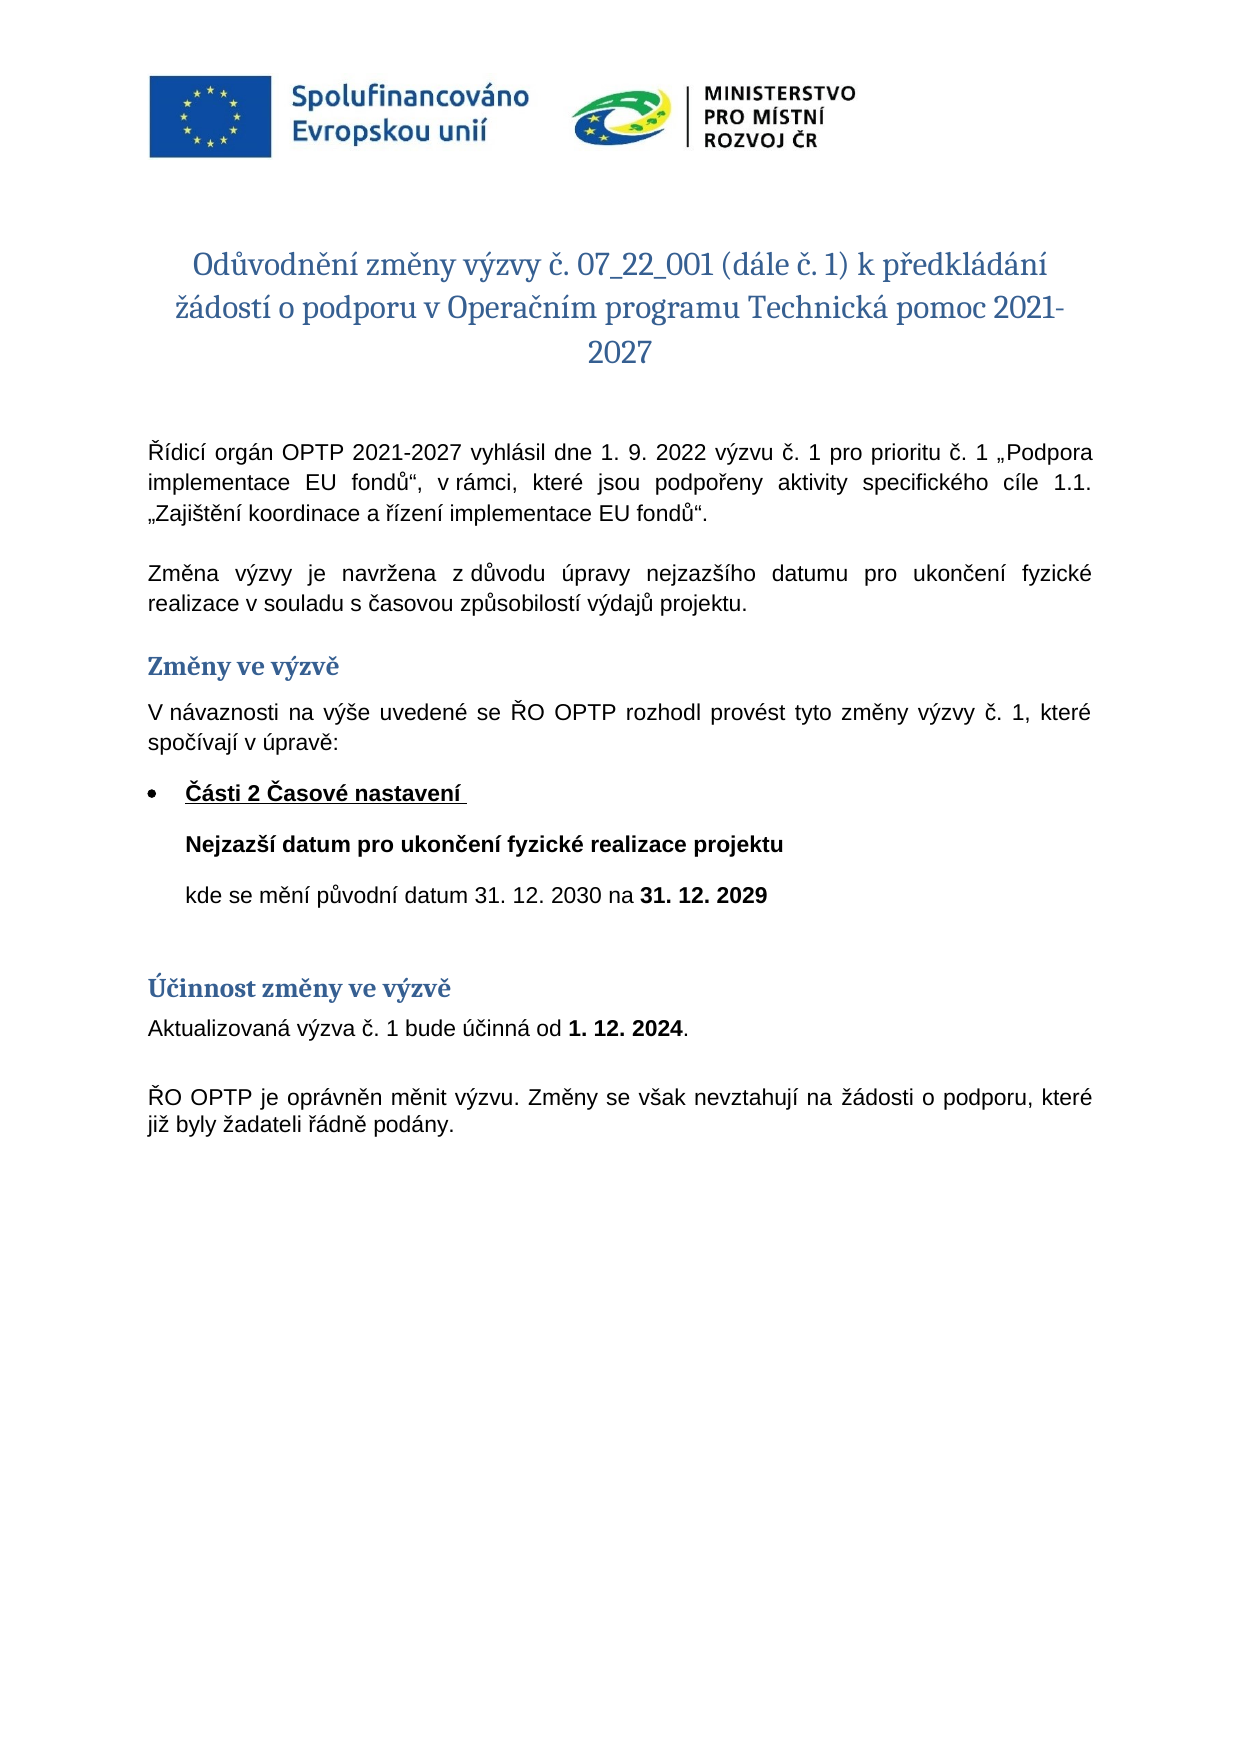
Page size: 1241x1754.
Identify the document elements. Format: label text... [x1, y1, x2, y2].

text Řídicí orgán OPTP 2021-2027 vyhlásil dne 1. 9. 2022 výzvu č. 1 pro prioritu č. 1 „Podpora implementace EU fondů“, v rámci, které jsou podpořeny aktivity specifického cíle 1.1. „Zajištění koordinace a řízení implementace EU fondů“. [148, 439, 1093, 526]
text Změna výzvy je navržena z důvodu úpravy nejzazšího datumu pro ukončení fyzické realizace v souladu s časovou způsobilostí výdajů projektu. [148, 560, 1093, 617]
text Nejzazší datum pro ukončení fyzické realizace projektu [148, 831, 1093, 857]
text kde se mění původní datum 31. 12. 2030 na 31. 12. 2029 [148, 882, 1093, 908]
text ŘO OPTP je oprávněn měnit výzvu. Změny se však nevztahují na žádosti o podporu, které již byly žadateli řádně podány. [148, 1084, 1093, 1137]
text Aktualizovaná výzva č. 1 bude účinná od 1. 12. 2024. [148, 1015, 1093, 1041]
subtitle Účinnost změny ve výzvě [148, 973, 1093, 1004]
subtitle Změny ve výzvě [148, 651, 1093, 682]
text V návaznosti na výše uvedené se ŘO OPTP rozhodl provést tyto změny výzvy č. 1, které spočívají v úpravě: [148, 699, 1093, 755]
list Části 2 Časové nastavení [148, 780, 1093, 806]
picture [147, 73, 860, 160]
subtitle Odůvodnění změny výzvy č. 07_22_001 (dále č. 1) k předkládání žádostí o podporu v Operačním programu Technická pomoc 2021-2027 [148, 245, 1093, 371]
